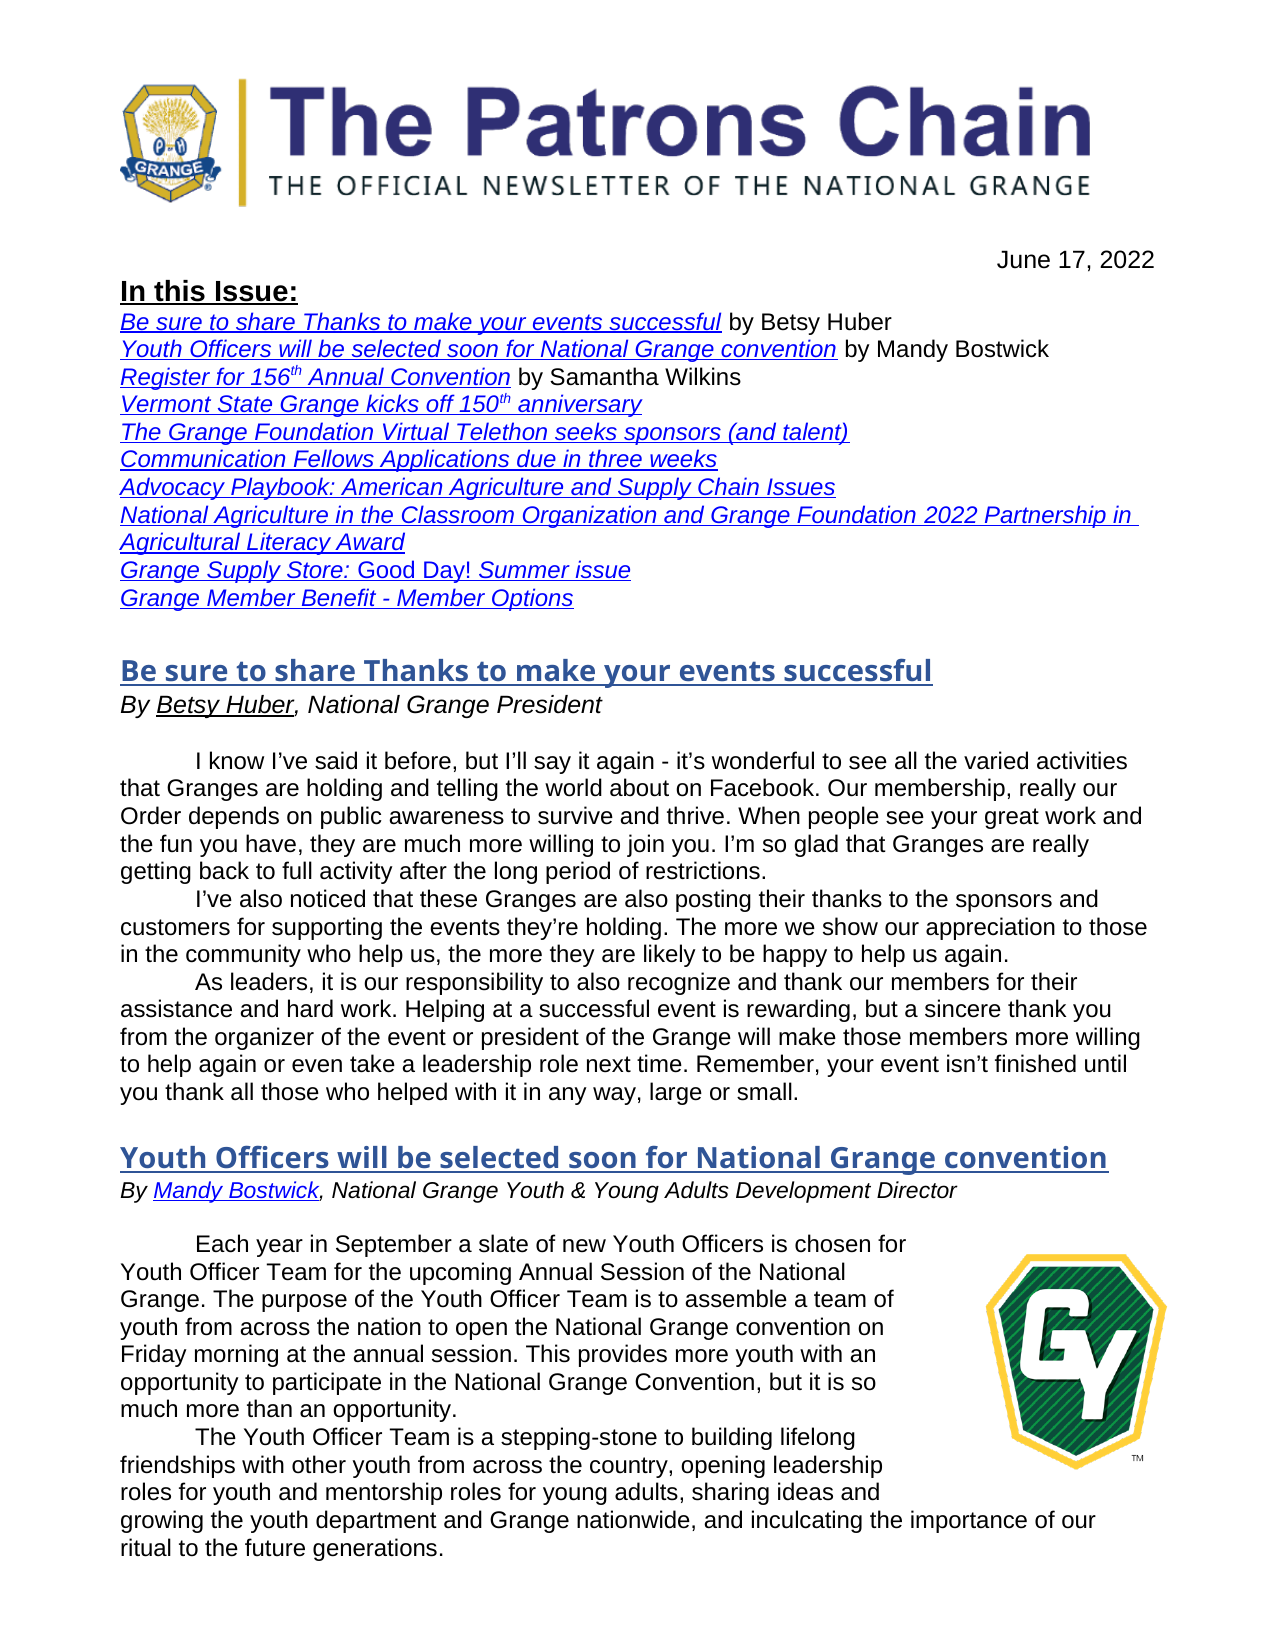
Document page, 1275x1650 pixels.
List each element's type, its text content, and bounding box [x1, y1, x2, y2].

subtitle Be sure to share Thanks to make your events successful [120, 651, 1155, 690]
text Register for 156th Annual Convention by Samantha Wilkins [120, 363, 1161, 390]
text In this Issue: [120, 274, 1161, 307]
picture [958, 1224, 1193, 1504]
text Grange Supply Store: Good Day! Summer issue [120, 556, 1155, 583]
text Communication Fellows Applications due in three weeks [120, 445, 1161, 473]
text I’ve also noticed that these Granges are also posting their thanks to the sponsors and customers for supporting the events they’re holding. The more we show our appreciation to those in the community who help us, the more they are likely to be happy to help us again. [120, 885, 1155, 968]
subtitle Youth Officers will be selected soon for National Grange convention [120, 1137, 1155, 1177]
text As leaders, it is our responsibility to also recognize and thank our members for their assistance and hard work. Helping at a successful event is rewarding, but a sincere thank you from the organizer of the event or president of the Grange will make those members more willing to help again or even take a leadership role next time. Remember, your event isn’t finished until you thank all those who helped with it in any way, large or small. [120, 968, 1155, 1106]
text National Agriculture in the Classroom Organization and Grange Foundation 2022 Partnership in Agricultural Literacy Award [120, 501, 1155, 556]
text Each year in September a slate of new Youth Officers is chosen for Youth Officer Team for the upcoming Annual Session of the National Grange. The purpose of the Youth Officer Team is to assemble a team of youth from across the nation to open the National Grange convention on Friday morning at the annual session. This provides more youth with an opportunity to participate in the National Grange Convention, but it is so much more than an opportunity. [120, 1230, 958, 1423]
text The Youth Officer Team is a stepping-stone to building lifelong friendships with other youth from across the country, opening leadership roles for youth and mentorship roles for young adults, sharing ideas and growing the youth department and Grange nationwide, and inculcating the importance of our ritual to the future generations. [120, 1423, 1155, 1561]
text Advocacy Playbook: American Agriculture and Supply Chain Issues [120, 473, 1155, 501]
text Vermont State Grange kicks off 150th anniversary [120, 390, 1161, 418]
text Be sure to share Thanks to make your events successful by Betsy Huber [120, 307, 1161, 335]
text By Mandy Bostwick, National Grange Youth & Young Adults Development Director [120, 1177, 1155, 1203]
text By Betsy Huber, National Grange President [120, 690, 1155, 719]
text Grange Member Benefit - Member Options [120, 583, 1155, 611]
text I know I’ve said it before, but I’ll say it again - it’s wonderful to see all the varied activities that Granges are holding and telling the world about on Facebook. Our membership, really our Order depends on public awareness to survive and thrive. When people see your great work and the fun you have, they are much more willing to join you. I’m so glad that Granges are really getting back to full activity after the long period of restrictions. [120, 747, 1155, 885]
text Youth Officers will be selected soon for National Grange convention by Mandy Bostwick [120, 335, 1161, 363]
text June 17, 2022 [120, 245, 1155, 274]
picture [120, 75, 1096, 215]
text The Grange Foundation Virtual Telethon seeks sponsors (and talent) [120, 418, 1161, 445]
